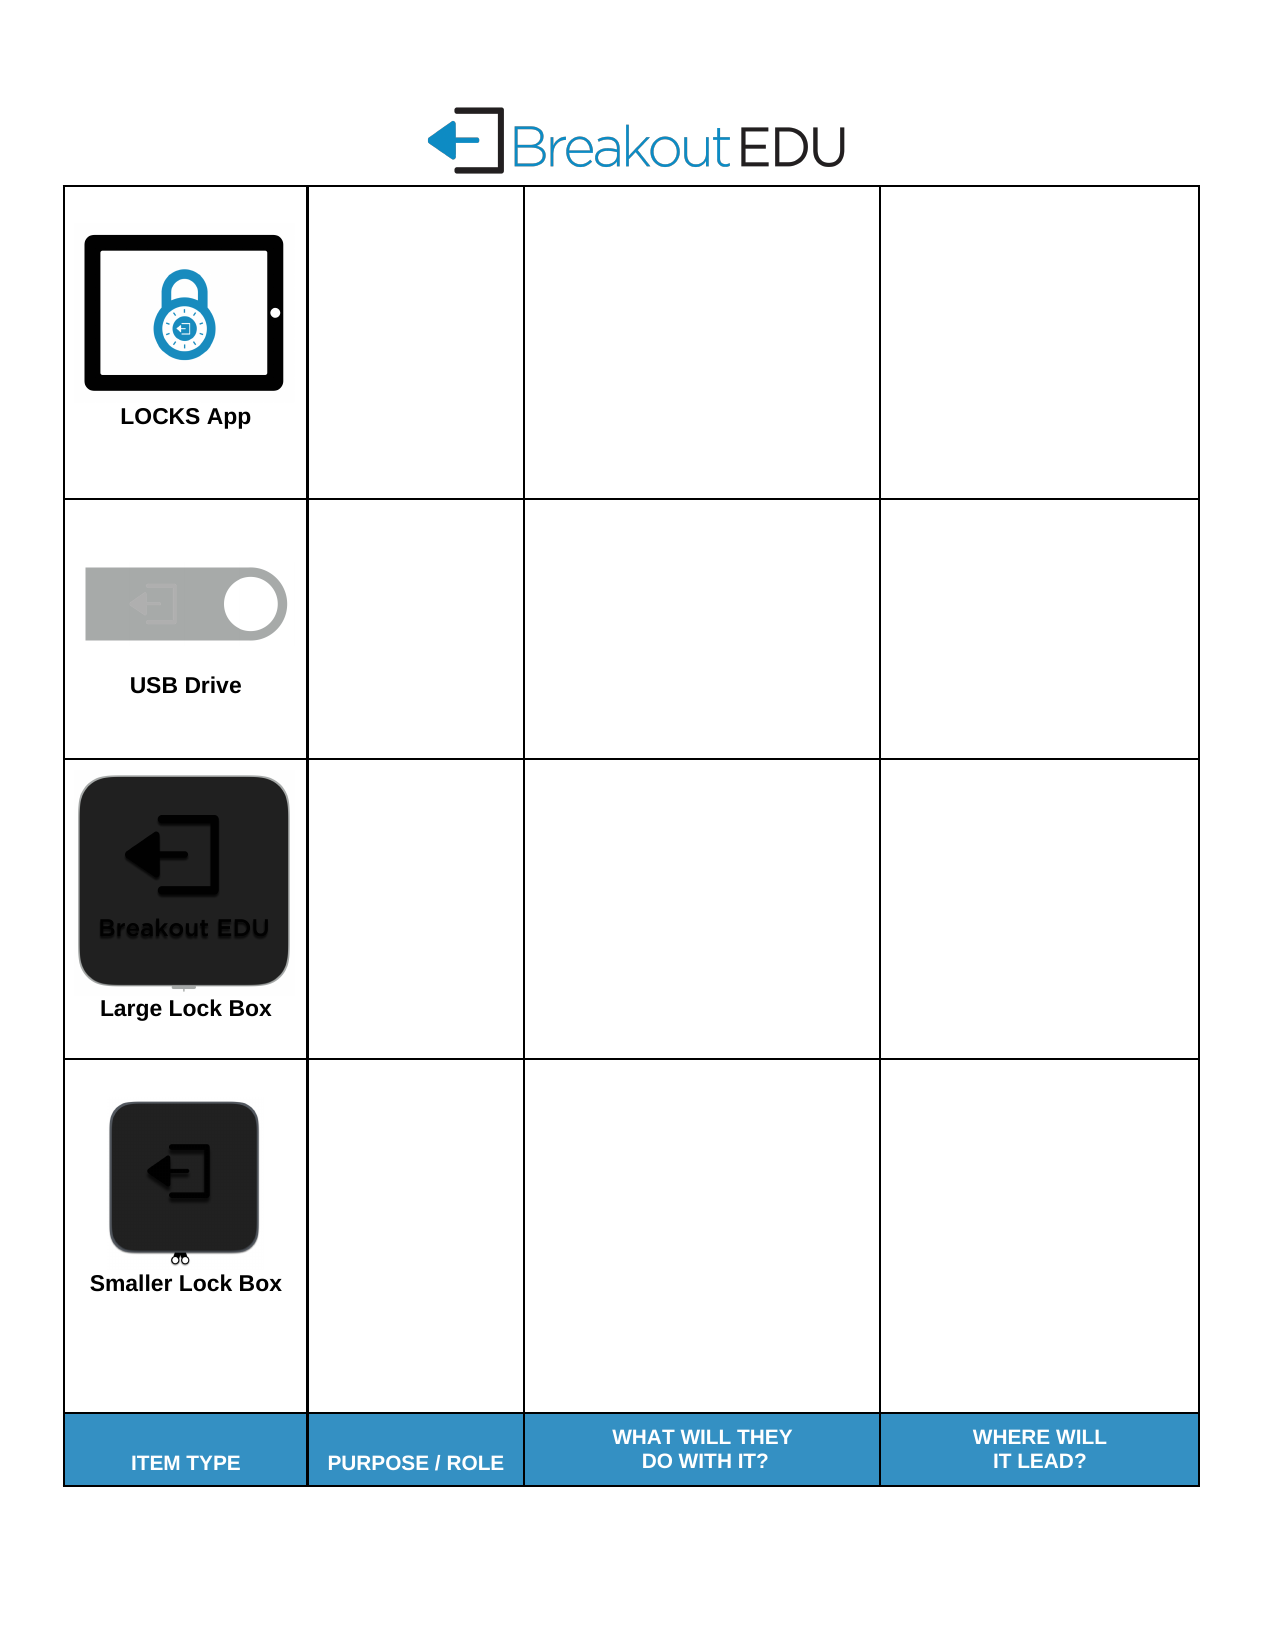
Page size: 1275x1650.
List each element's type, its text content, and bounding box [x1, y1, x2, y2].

table_cell [309, 1060, 523, 1412]
picture [74, 223, 295, 403]
table_cell Smaller Lock Box [65, 1060, 306, 1412]
picture [427, 105, 848, 182]
table_cell [881, 187, 1198, 497]
table_cell [309, 760, 523, 1058]
table_cell LOCKS App [65, 187, 306, 497]
table_cell [881, 500, 1198, 758]
table_cell USB Drive [65, 500, 306, 758]
table_cell Large Lock Box [65, 760, 306, 1058]
table_cell [881, 760, 1198, 1058]
picture [107, 1097, 264, 1270]
table_cell [525, 760, 879, 1058]
table_cell [525, 1060, 879, 1412]
table_cell [309, 500, 523, 758]
picture [74, 562, 295, 646]
table_cell WHERE WILL IT LEAD? [881, 1414, 1198, 1485]
table_cell [309, 187, 523, 497]
table_cell ITEM TYPE [65, 1414, 306, 1485]
table_cell [525, 187, 879, 497]
table_cell [525, 500, 879, 758]
table_cell [881, 1060, 1198, 1412]
picture [74, 770, 295, 996]
table_cell WHAT WILL THEY DO WITH IT? [525, 1414, 879, 1485]
table_cell PURPOSE / ROLE [309, 1414, 523, 1485]
